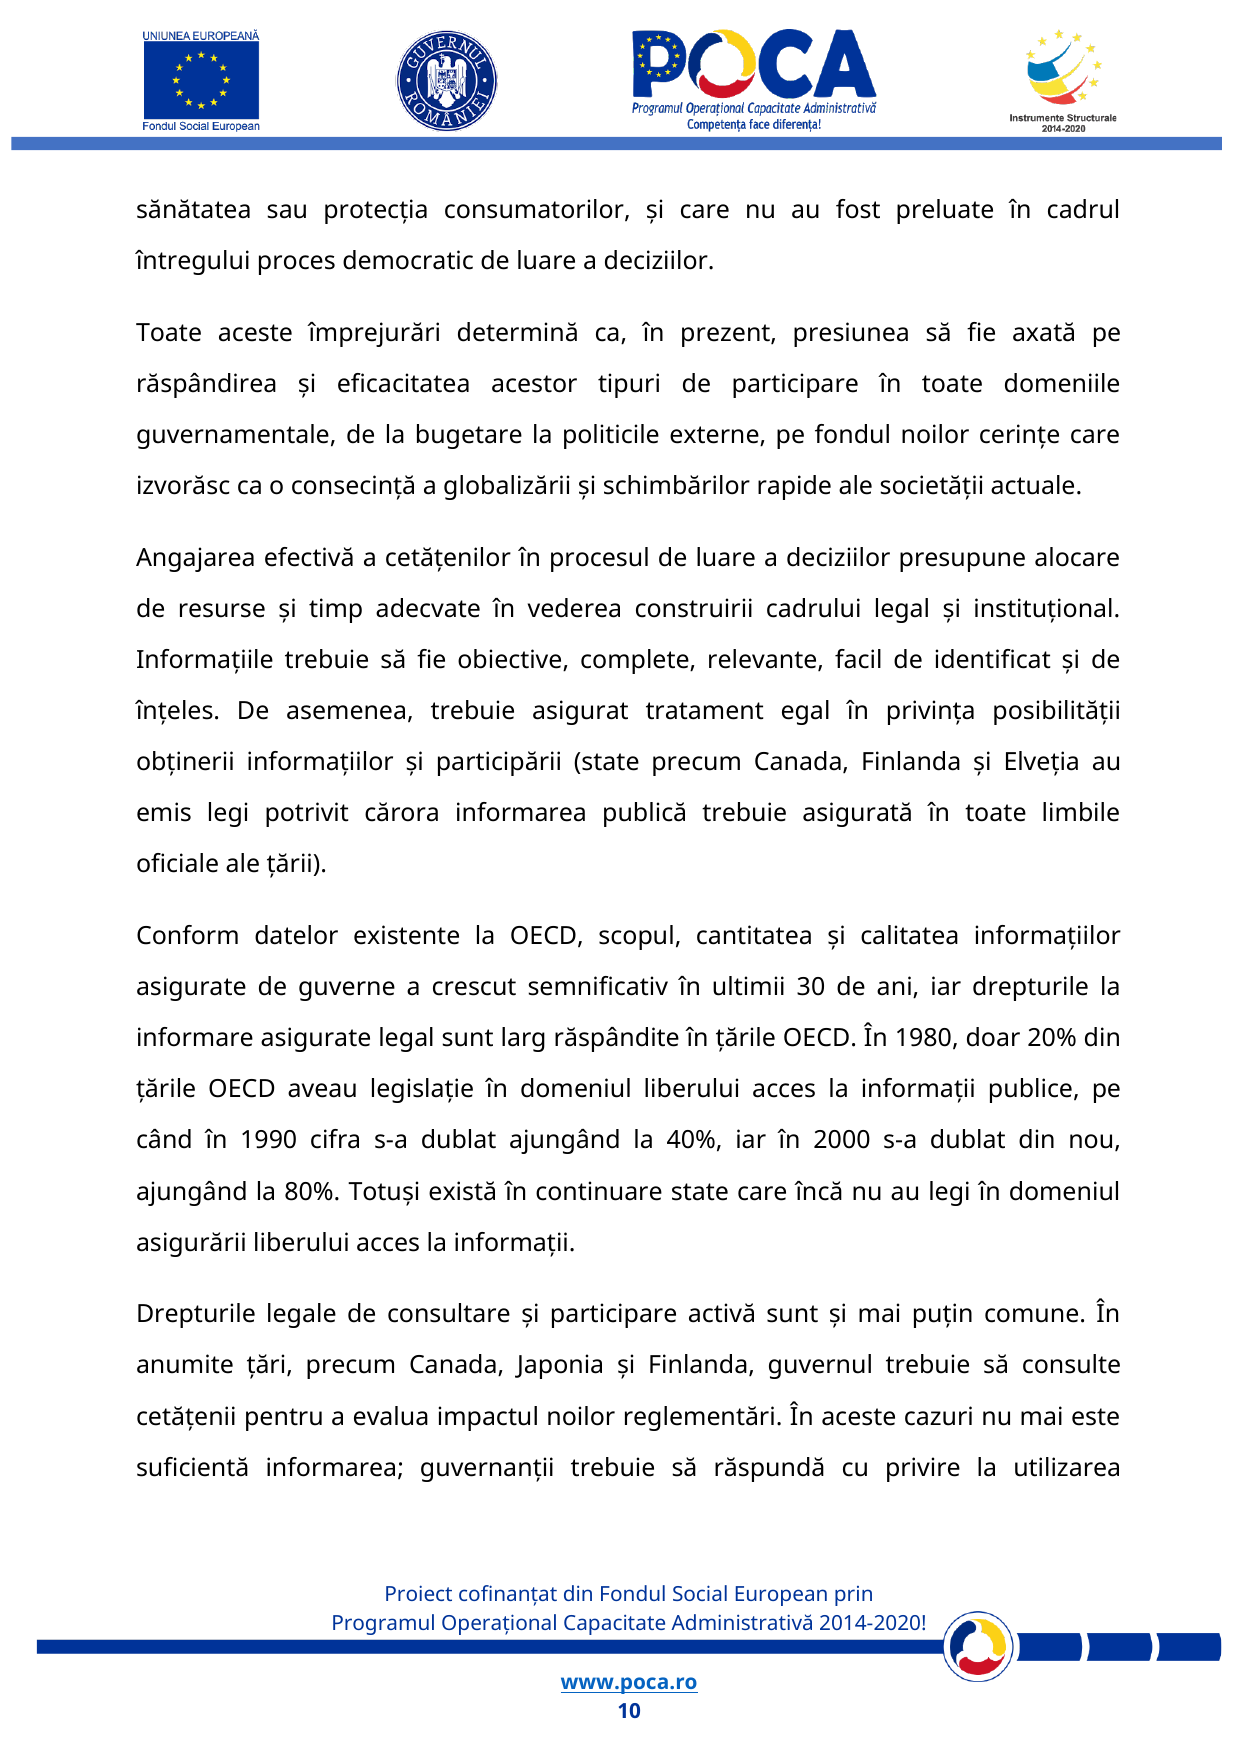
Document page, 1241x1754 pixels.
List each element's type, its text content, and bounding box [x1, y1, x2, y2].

text Angajarea efectivă a cetățenilor în procesul de luare a deciziilor presupune alocare de resurse și timp adecvate în vederea construirii cadrului legal și instituțional. Informațiile trebuie să fie obiective, complete, relevante, facil de identificat și de înțeles. De asemenea, trebuie asigurat tratament egal în privința posibilității obținerii informațiilor și participării (state precum Canada, Finlanda și Elveția au emis legi potrivit cărora informarea publică trebuie asigurată în toate limbile oficiale ale țării). [136, 540, 1122, 880]
text Conform datelor existente la OECD, scopul, cantitatea și calitatea informațiilor asigurate de guverne a crescut semnificativ în ultimii 30 de ani, iar drepturile la informare asigurate legal sunt larg răspândite în țările OECD. În 1980, doar 20% din țările OECD aveau legislație în domeniul liberului acces la informații publice, pe când în 1990 cifra s-a dublat ajungând la 40%, iar în 2000 s-a dublat din nou, ajungând la 80%. Totuși există în continuare state care încă nu au legi în domeniul asigurării liberului acces la informații. [136, 918, 1122, 1258]
text Toate aceste împrejurări determină ca, în prezent, presiunea să fie axată pe răspândirea și eficacitatea acestor tipuri de participare în toate domeniile guvernamentale, de la bugetare la politicile externe, pe fondul noilor cerințe care izvorăsc ca o consecință a globalizării și schimbărilor rapide ale societății actuale. [136, 315, 1122, 502]
picture [36, 1611, 1222, 1682]
picture [141, 29, 1117, 132]
